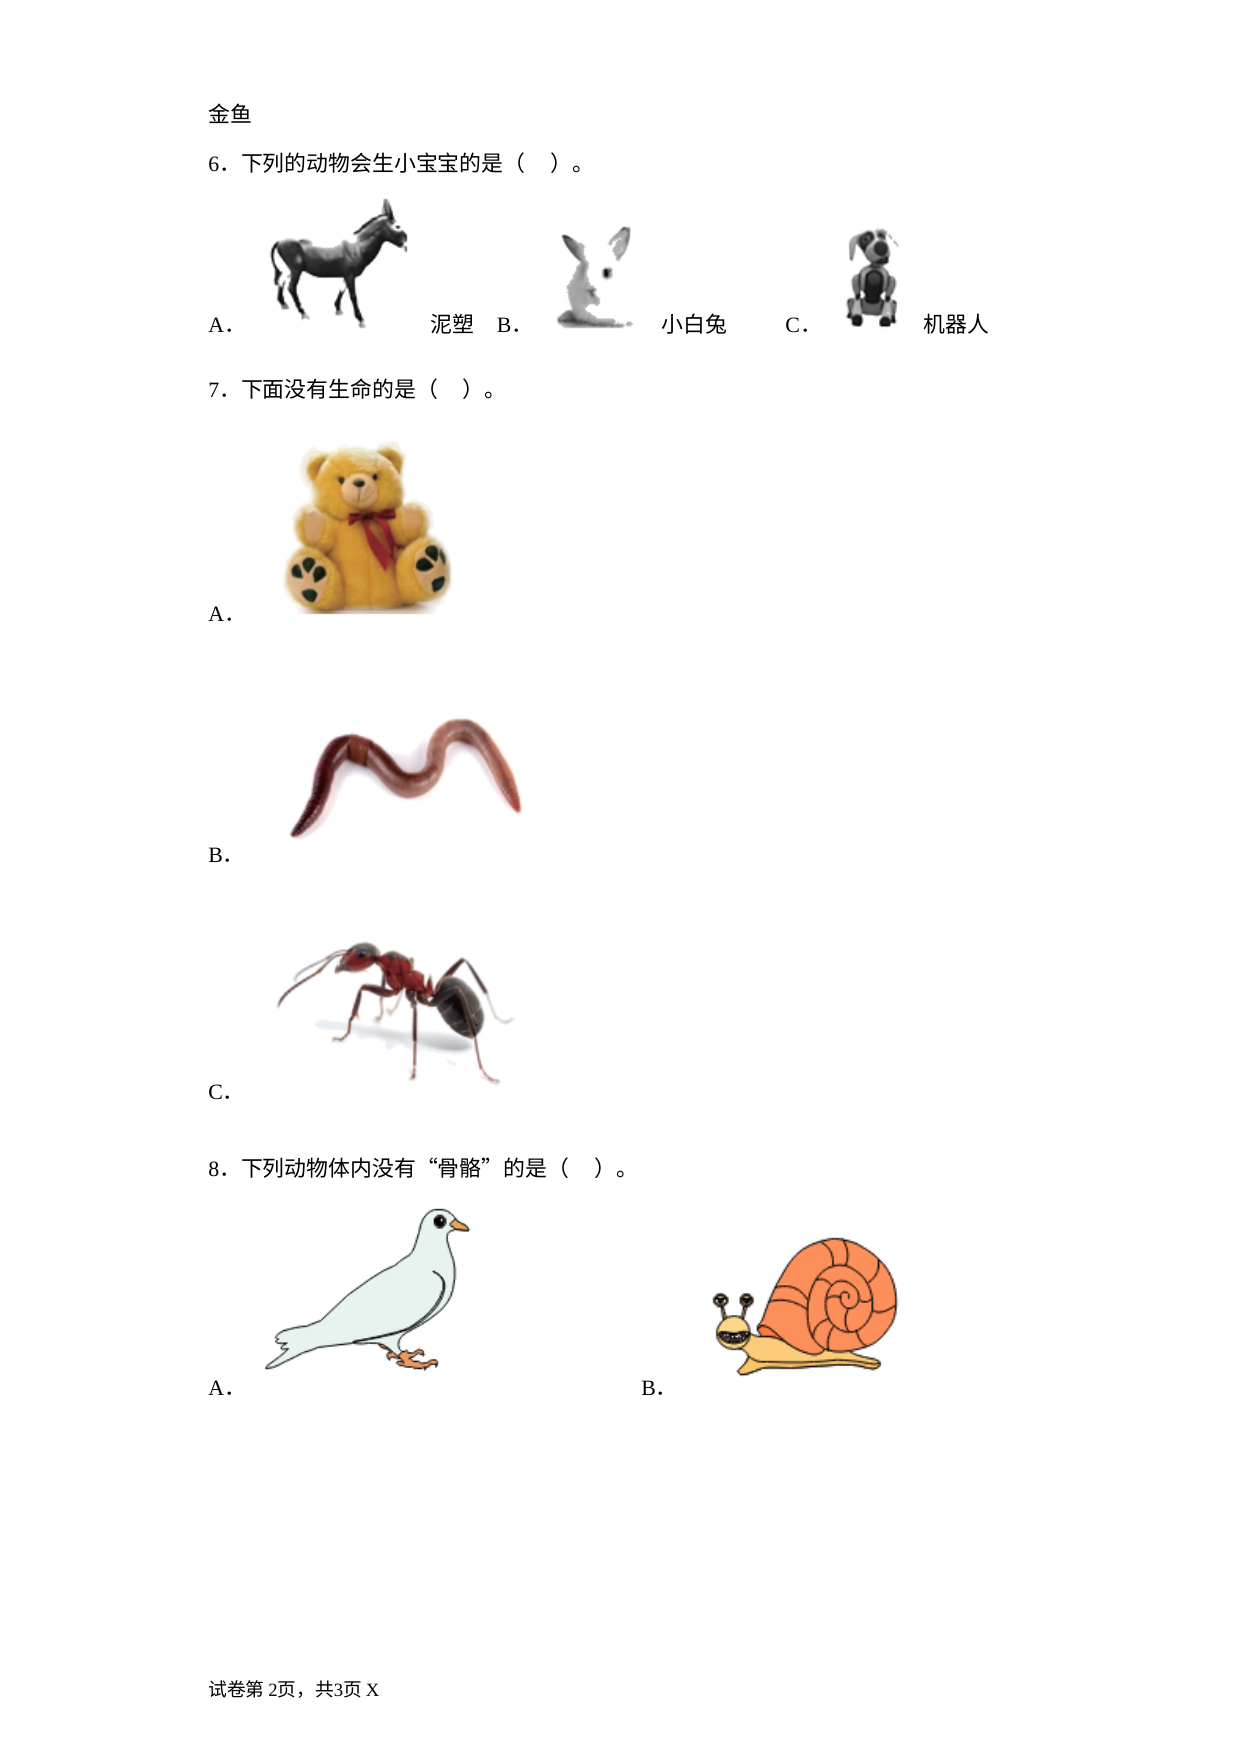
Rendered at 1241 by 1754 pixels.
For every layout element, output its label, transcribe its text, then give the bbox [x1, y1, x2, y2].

picture [263, 663, 564, 862]
picture [552, 221, 643, 333]
text 8．下列动物体内没有“骨骼”的是（ ）。 [208, 1150, 1032, 1183]
text 7．下面没有生命的是（ ）。 [208, 372, 1032, 404]
picture [264, 193, 412, 333]
picture [263, 907, 536, 1100]
text A． [208, 420, 1032, 648]
text 6．下列的动物会生小宝宝的是（ ）。 [208, 145, 1032, 178]
text A．青蛙 B．兔子 C．金鱼 [208, 97, 1032, 129]
picture [840, 221, 905, 333]
picture [264, 1198, 479, 1396]
picture [264, 420, 476, 622]
picture [696, 1222, 911, 1396]
